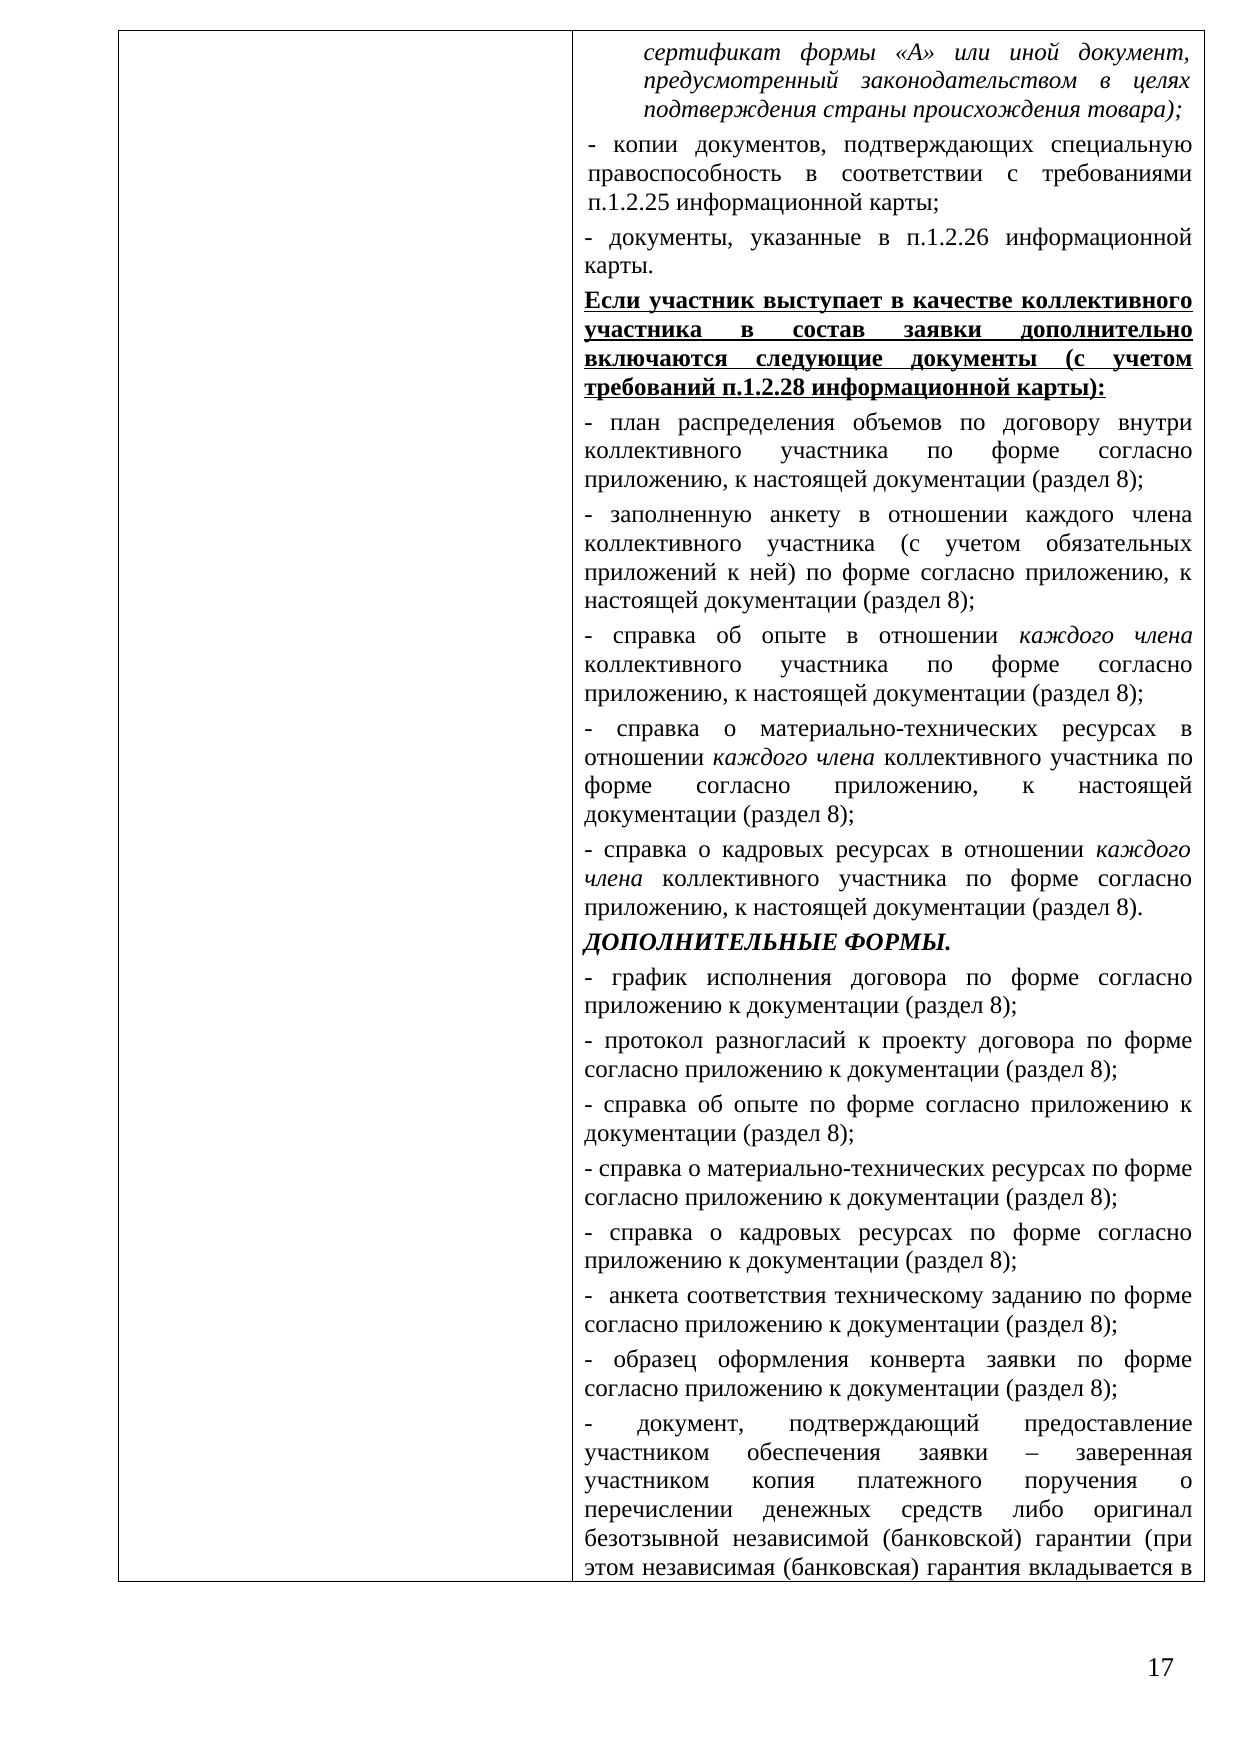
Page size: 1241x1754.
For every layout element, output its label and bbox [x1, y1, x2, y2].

table_cell [119, 31, 572, 1581]
table_cell [573, 31, 1204, 1581]
